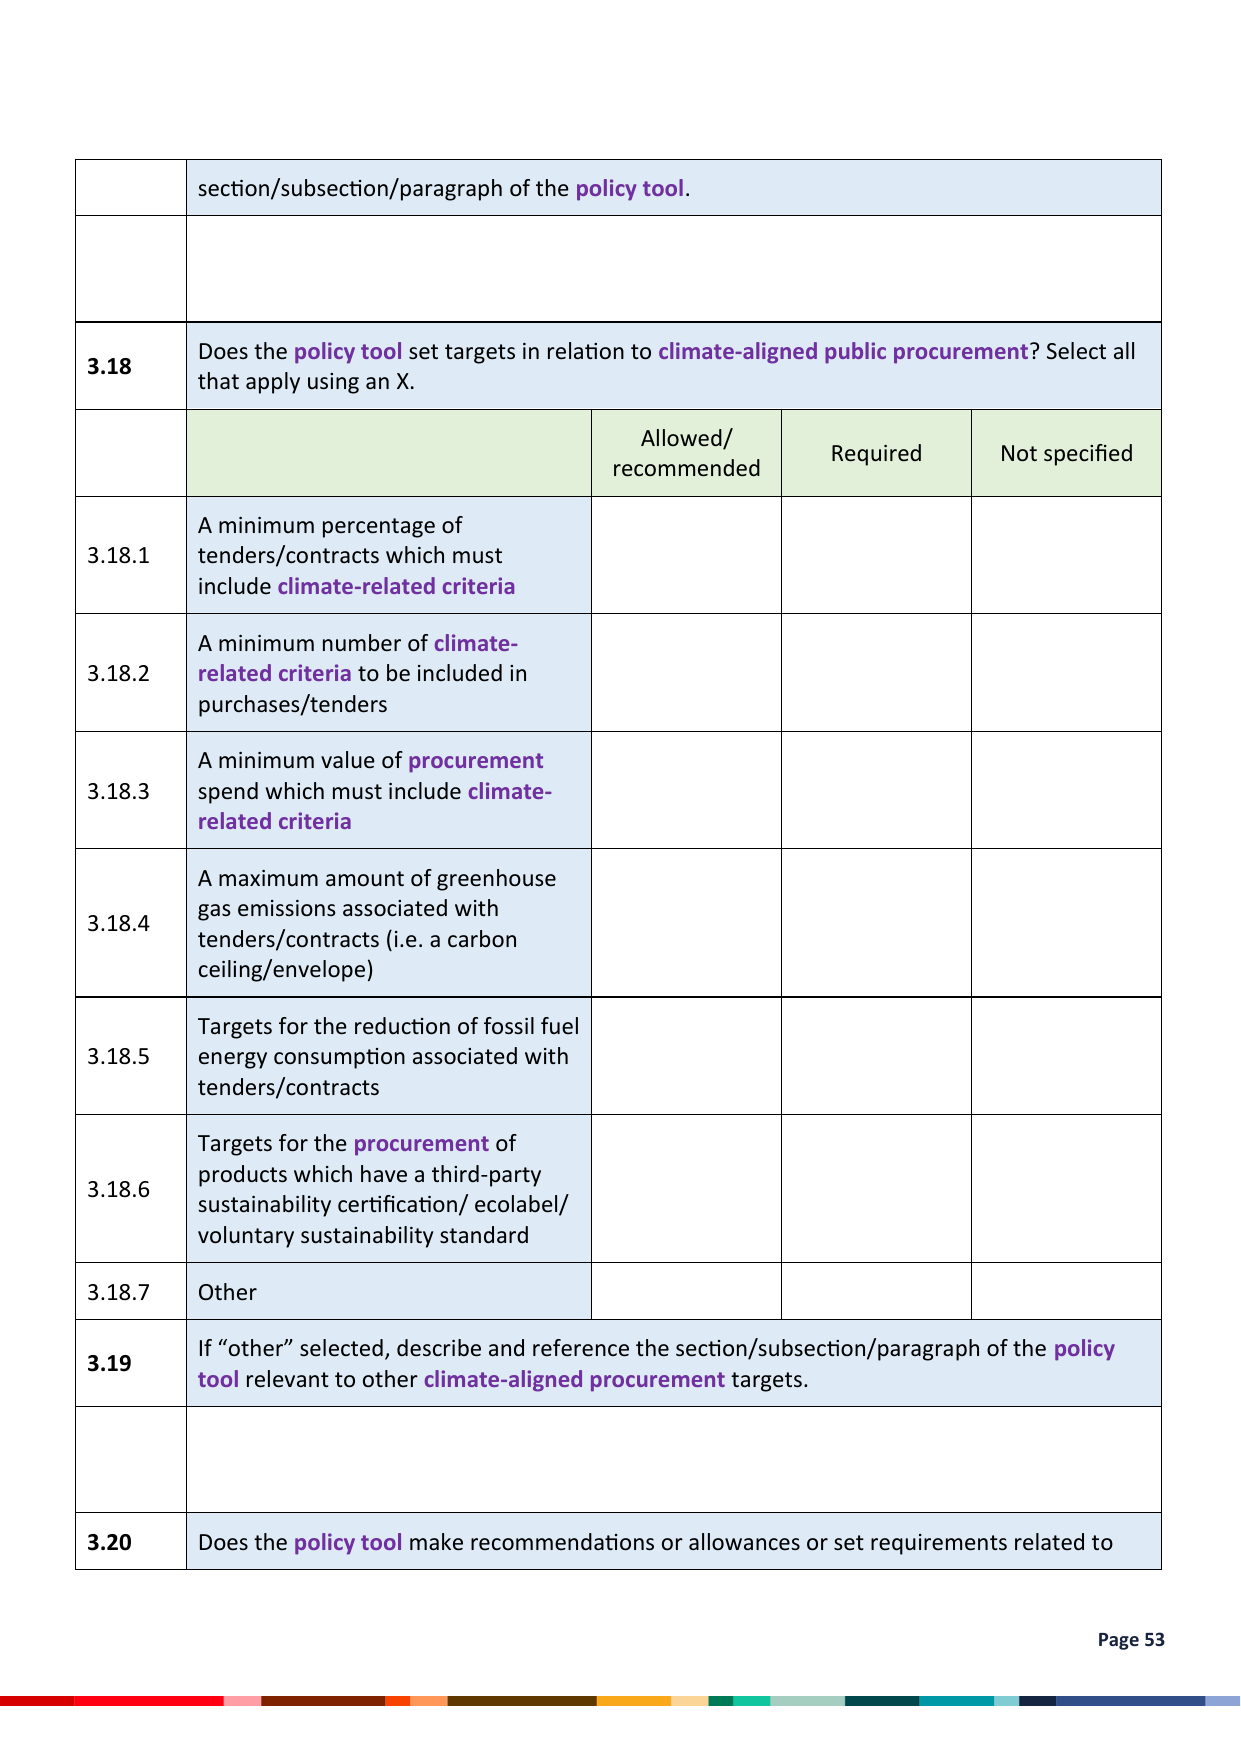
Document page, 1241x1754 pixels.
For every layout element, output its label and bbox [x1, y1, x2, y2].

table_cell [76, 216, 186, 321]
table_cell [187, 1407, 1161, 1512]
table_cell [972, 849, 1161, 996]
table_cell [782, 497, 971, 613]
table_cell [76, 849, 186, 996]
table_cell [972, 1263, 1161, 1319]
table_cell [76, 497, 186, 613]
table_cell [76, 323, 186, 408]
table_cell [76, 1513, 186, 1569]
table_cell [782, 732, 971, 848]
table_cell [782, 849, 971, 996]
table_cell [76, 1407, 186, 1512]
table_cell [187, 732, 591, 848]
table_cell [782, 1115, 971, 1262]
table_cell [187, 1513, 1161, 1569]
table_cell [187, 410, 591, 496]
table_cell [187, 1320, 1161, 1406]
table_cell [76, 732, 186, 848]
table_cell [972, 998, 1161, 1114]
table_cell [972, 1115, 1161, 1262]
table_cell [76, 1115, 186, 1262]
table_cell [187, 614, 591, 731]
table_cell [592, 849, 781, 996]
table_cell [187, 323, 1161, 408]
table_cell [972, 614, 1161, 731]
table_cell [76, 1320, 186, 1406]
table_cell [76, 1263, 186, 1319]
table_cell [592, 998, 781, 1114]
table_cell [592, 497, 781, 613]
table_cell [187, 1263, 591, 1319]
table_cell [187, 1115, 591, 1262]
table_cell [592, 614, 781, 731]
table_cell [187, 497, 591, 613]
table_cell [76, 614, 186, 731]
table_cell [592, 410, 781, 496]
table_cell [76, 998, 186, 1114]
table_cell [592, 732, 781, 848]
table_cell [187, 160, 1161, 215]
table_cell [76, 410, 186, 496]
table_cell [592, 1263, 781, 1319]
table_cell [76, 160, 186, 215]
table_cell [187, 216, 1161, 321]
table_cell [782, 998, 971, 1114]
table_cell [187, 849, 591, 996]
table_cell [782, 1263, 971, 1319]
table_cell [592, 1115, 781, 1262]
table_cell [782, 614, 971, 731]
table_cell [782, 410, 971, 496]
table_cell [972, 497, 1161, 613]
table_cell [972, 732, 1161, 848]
picture [0, 1696, 1241, 1706]
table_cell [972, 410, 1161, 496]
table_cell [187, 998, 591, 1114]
